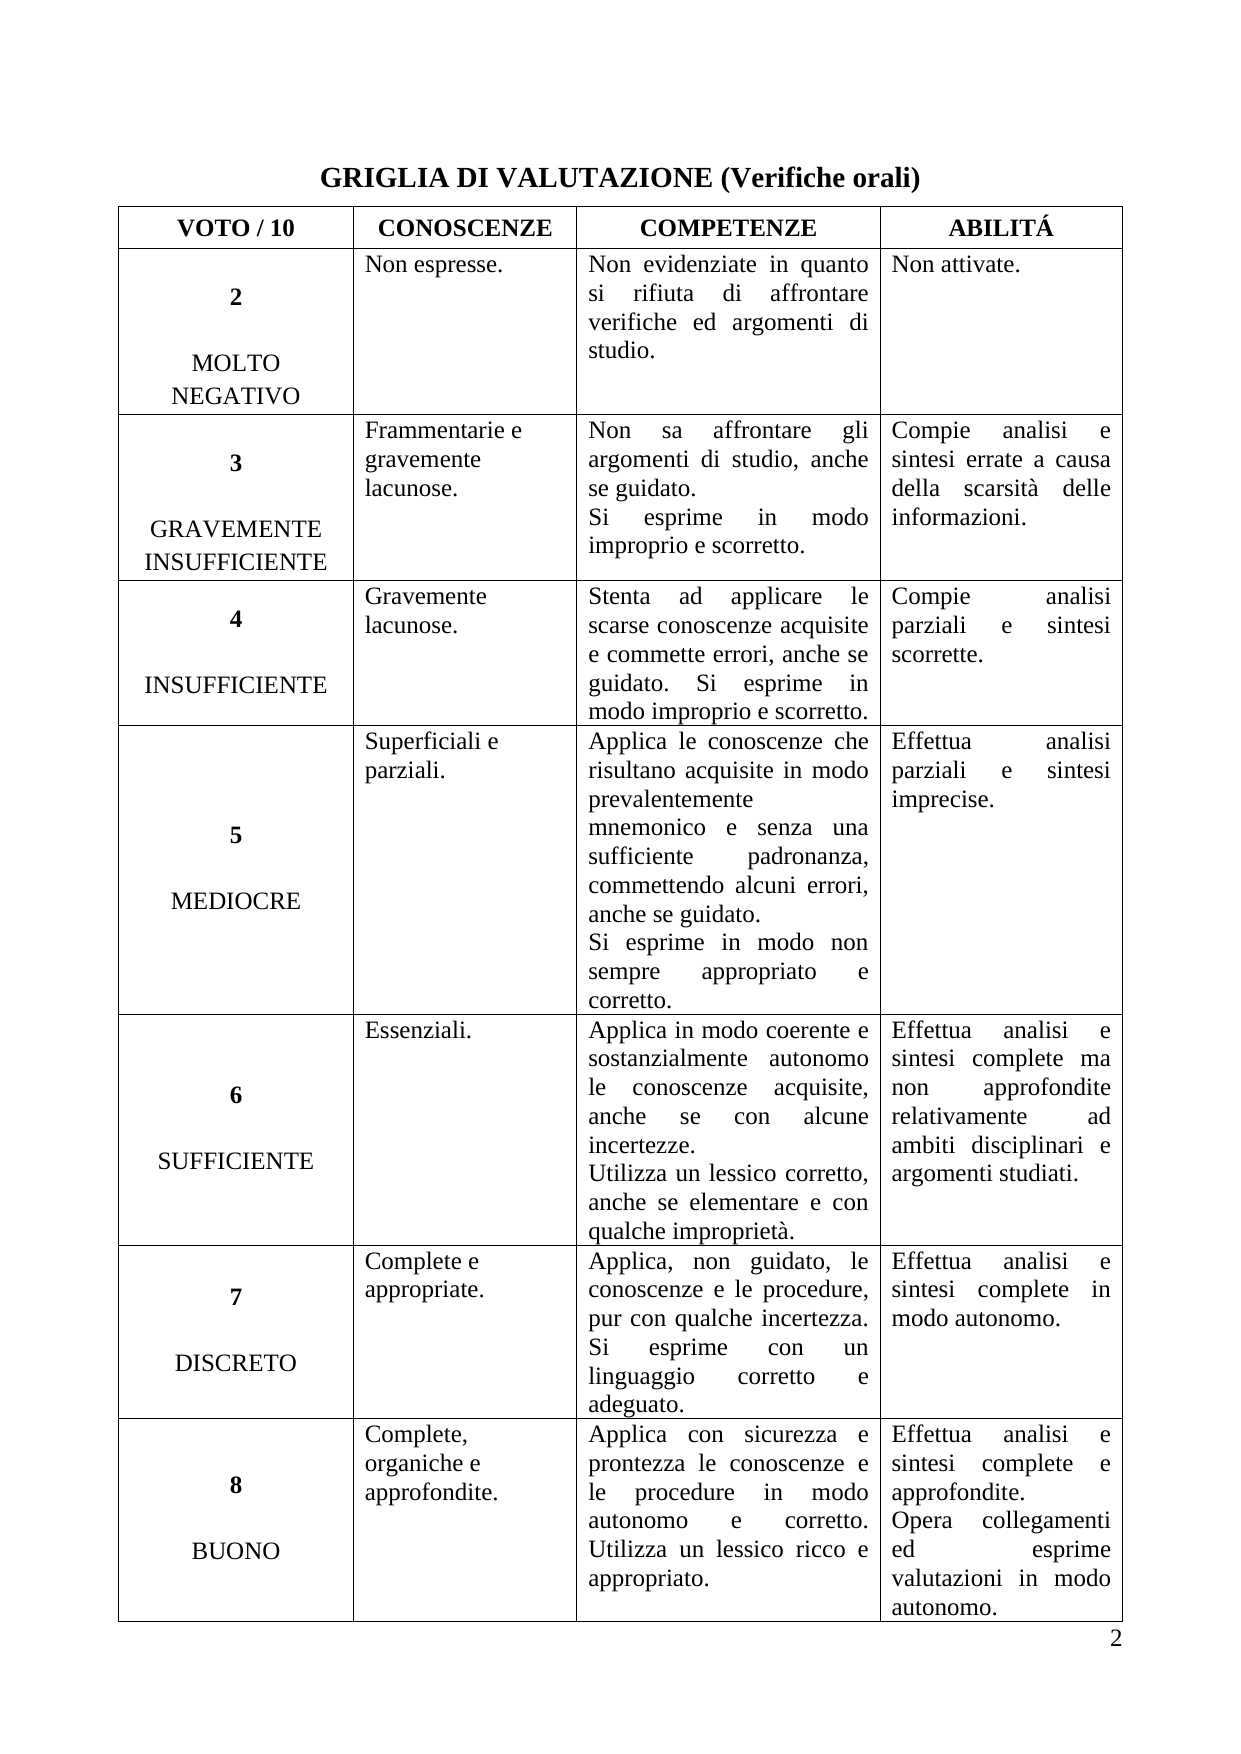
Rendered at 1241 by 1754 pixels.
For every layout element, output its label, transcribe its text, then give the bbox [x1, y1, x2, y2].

table_cell Non espresse. [354, 249, 576, 414]
table_cell Essenziali. [354, 1015, 576, 1245]
table_cell Applica, non guidato, le conoscenze e le procedure, pur con qualche incertezza. Si esprime con un linguaggio corretto e adeguato. [577, 1246, 880, 1418]
table_cell Effettua analisi e sintesi complete ma non approfondite relativamente ad ambiti disciplinari e argomenti studiati. [881, 1015, 1122, 1245]
table_header VOTO / 10 [119, 207, 353, 248]
table_header ABILITÁ [881, 207, 1122, 248]
table_cell Applica le conoscenze che risultano acquisite in modo prevalentemente mnemonico e senza una sufficiente padronanza, commettendo alcuni errori, anche se guidato. Si esprime in modo non sempre appropriato e corretto. [577, 726, 880, 1014]
table_cell Applica con sicurezza e prontezza le conoscenze e le procedure in modo autonomo e corretto. Utilizza un lessico ricco e appropriato. [577, 1419, 880, 1621]
table_cell Compie analisi e sintesi errate a causa della scarsità delle informazioni. [881, 415, 1122, 580]
table_cell 7 DISCRETO [119, 1246, 353, 1418]
table_cell Gravemente lacunose. [354, 581, 576, 725]
table_cell Frammentarie e gravemente lacunose. [354, 415, 576, 580]
table_cell Effettua analisi e sintesi complete e approfondite. Opera collegamenti ed esprime valutazioni in modo autonomo. [881, 1419, 1122, 1621]
table_header COMPETENZE [577, 207, 880, 248]
subtitle GRIGLIA DI VALUTAZIONE (Verifiche orali) [118, 160, 1122, 194]
table_cell 3 GRAVEMENTE INSUFFICIENTE [119, 415, 353, 580]
table_cell Stenta ad applicare le scarse conoscenze acquisite e commette errori, anche se guidato. Si esprime in modo improprio e scorretto. [577, 581, 880, 725]
table_cell Superficiali e parziali. [354, 726, 576, 1014]
table_cell 5 MEDIOCRE [119, 726, 353, 1014]
table_cell Non attivate. [881, 249, 1122, 414]
table_cell Effettua analisi e sintesi complete in modo autonomo. [881, 1246, 1122, 1418]
table_cell 6 SUFFICIENTE [119, 1015, 353, 1245]
table_cell Complete, organiche e approfondite. [354, 1419, 576, 1621]
table_cell Complete e appropriate. [354, 1246, 576, 1418]
table_cell 2 MOLTO NEGATIVO [119, 249, 353, 414]
table_header CONOSCENZE [354, 207, 576, 248]
table_cell 8 BUONO [119, 1419, 353, 1621]
table_cell 4 INSUFFICIENTE [119, 581, 353, 725]
table_cell Applica in modo coerente e sostanzialmente autonomo le conoscenze acquisite, anche se con alcune incertezze. Utilizza un lessico corretto, anche se elementare e con qualche improprietà. [577, 1015, 880, 1245]
table_cell Compie analisi parziali e sintesi scorrette. [881, 581, 1122, 725]
table_cell Non sa affrontare gli argomenti di studio, anche se guidato. Si esprime in modo improprio e scorretto. [577, 415, 880, 580]
table_cell Non evidenziate in quanto si rifiuta di affrontare verifiche ed argomenti di studio. [577, 249, 880, 414]
table_cell Effettua analisi parziali e sintesi imprecise. [881, 726, 1122, 1014]
